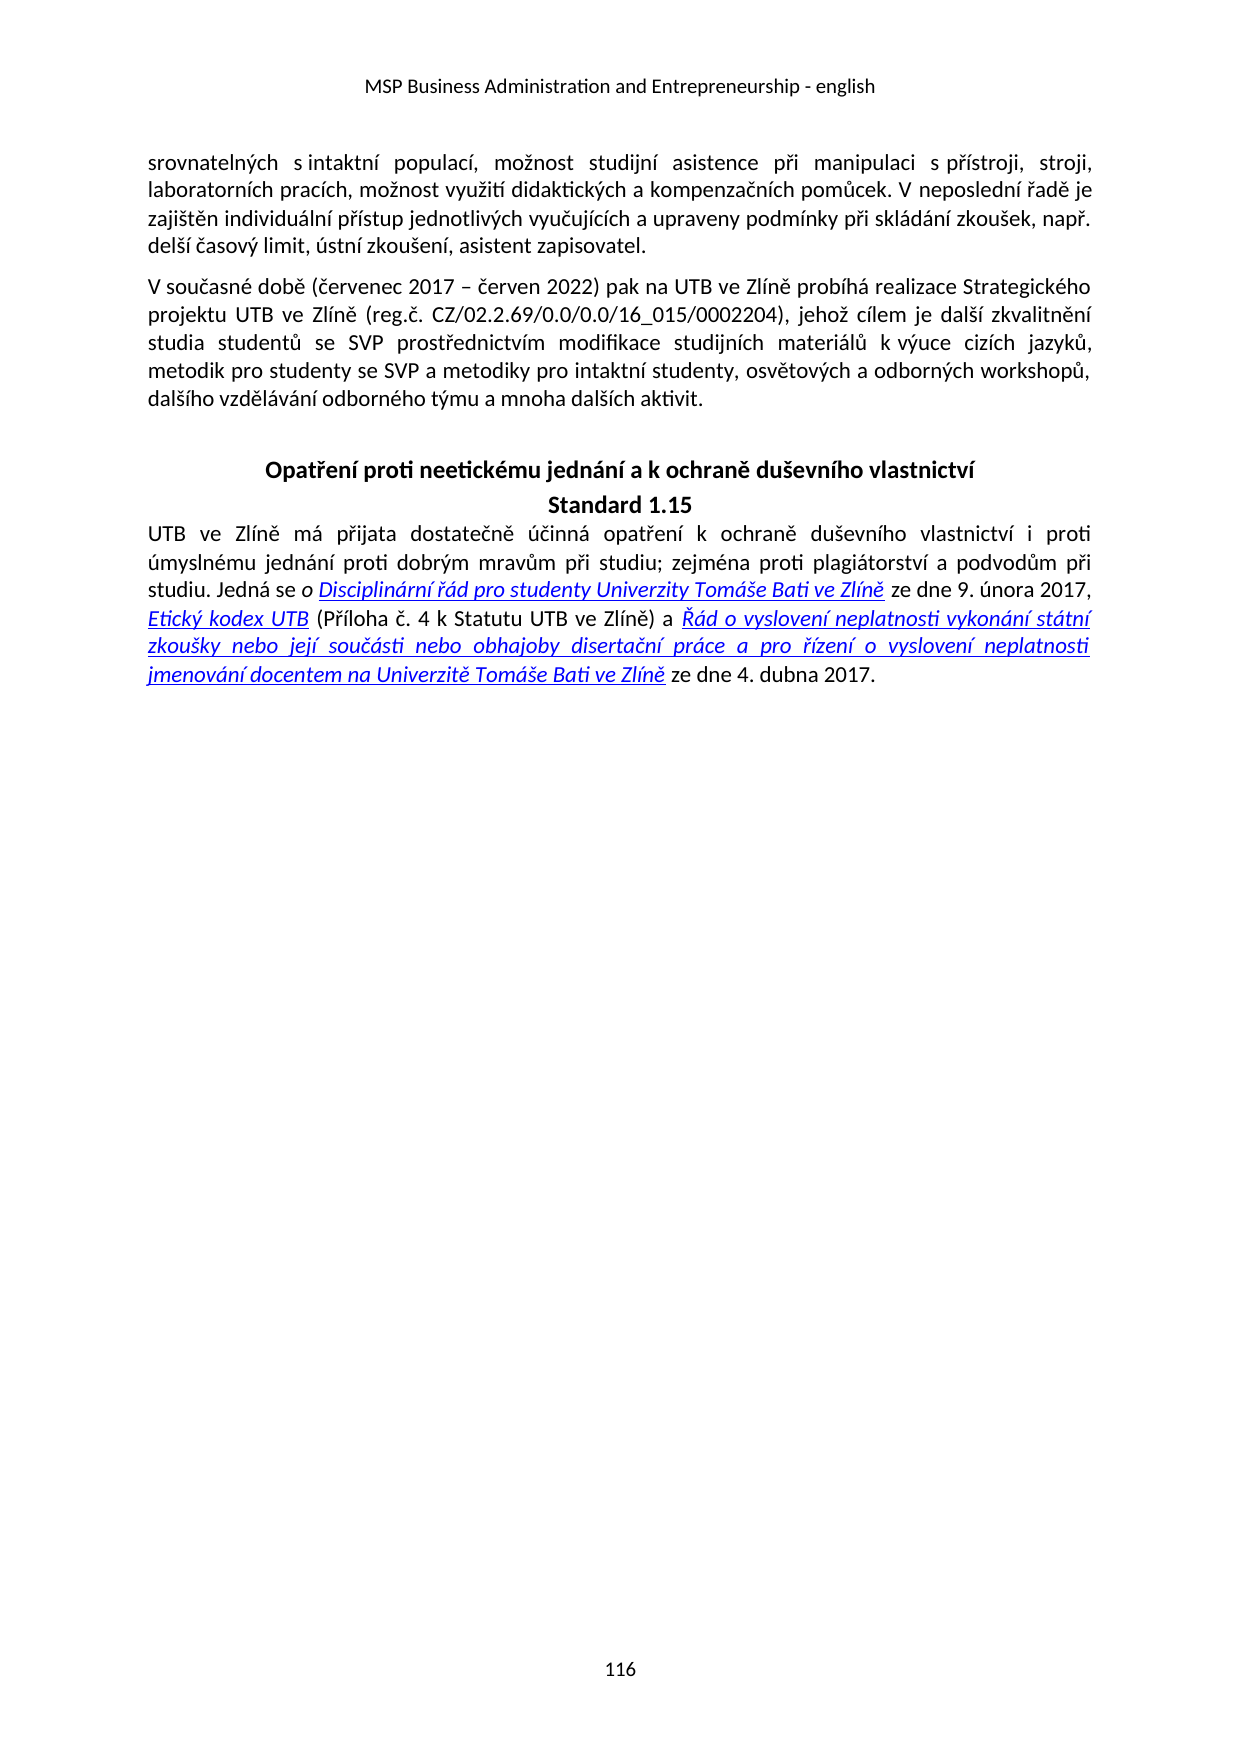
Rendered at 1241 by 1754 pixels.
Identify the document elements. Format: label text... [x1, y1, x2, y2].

text UTB ve Zlíně má přijata dostatečně účinná opatření k ochraně duševního vlastnictví i proti úmyslnému jednání proti dobrým mravům při studiu; zejména proti plagiátorství a podvodům při studiu. Jedná se o Disciplinární řád pro studenty Univerzity Tomáše Bati ve Zlíně ze dne 9. února 2017, Etický kodex UTB (Příloha č. 4 k Statutu UTB ve Zlíně) a Řád o vyslovení neplatnosti vykonání státní zkoušky nebo její součásti nebo obhajoby disertační práce a pro řízení o vyslovení neplatnosti jmenování docentem na Univerzitě Tomáše Bati ve Zlíně ze dne 4. dubna 2017. [148, 519, 1093, 688]
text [148, 148, 1093, 260]
subtitle Opatření proti neetickému jednání a k ochraně duševního vlastnictví [148, 454, 1093, 485]
text V současné době (červenec 2017 – červen 2022) pak na UTB ve Zlíně probíhá realizace Strategického projektu UTB ve Zlíně (reg.č. CZ/02.2.69/0.0/0.0/16_015/0002204), jehož cílem je další zkvalitnění studia studentů se SVP prostřednictvím modifikace studijních materiálů k výuce cizích jazyků, metodik pro studenty se SVP a metodiky pro intaktní studenty, osvětových a odborných workshopů, dalšího vzdělávání odborného týmu a mnoha dalších aktivit. [148, 272, 1093, 412]
subtitle Standard 1.15 [148, 489, 1093, 519]
